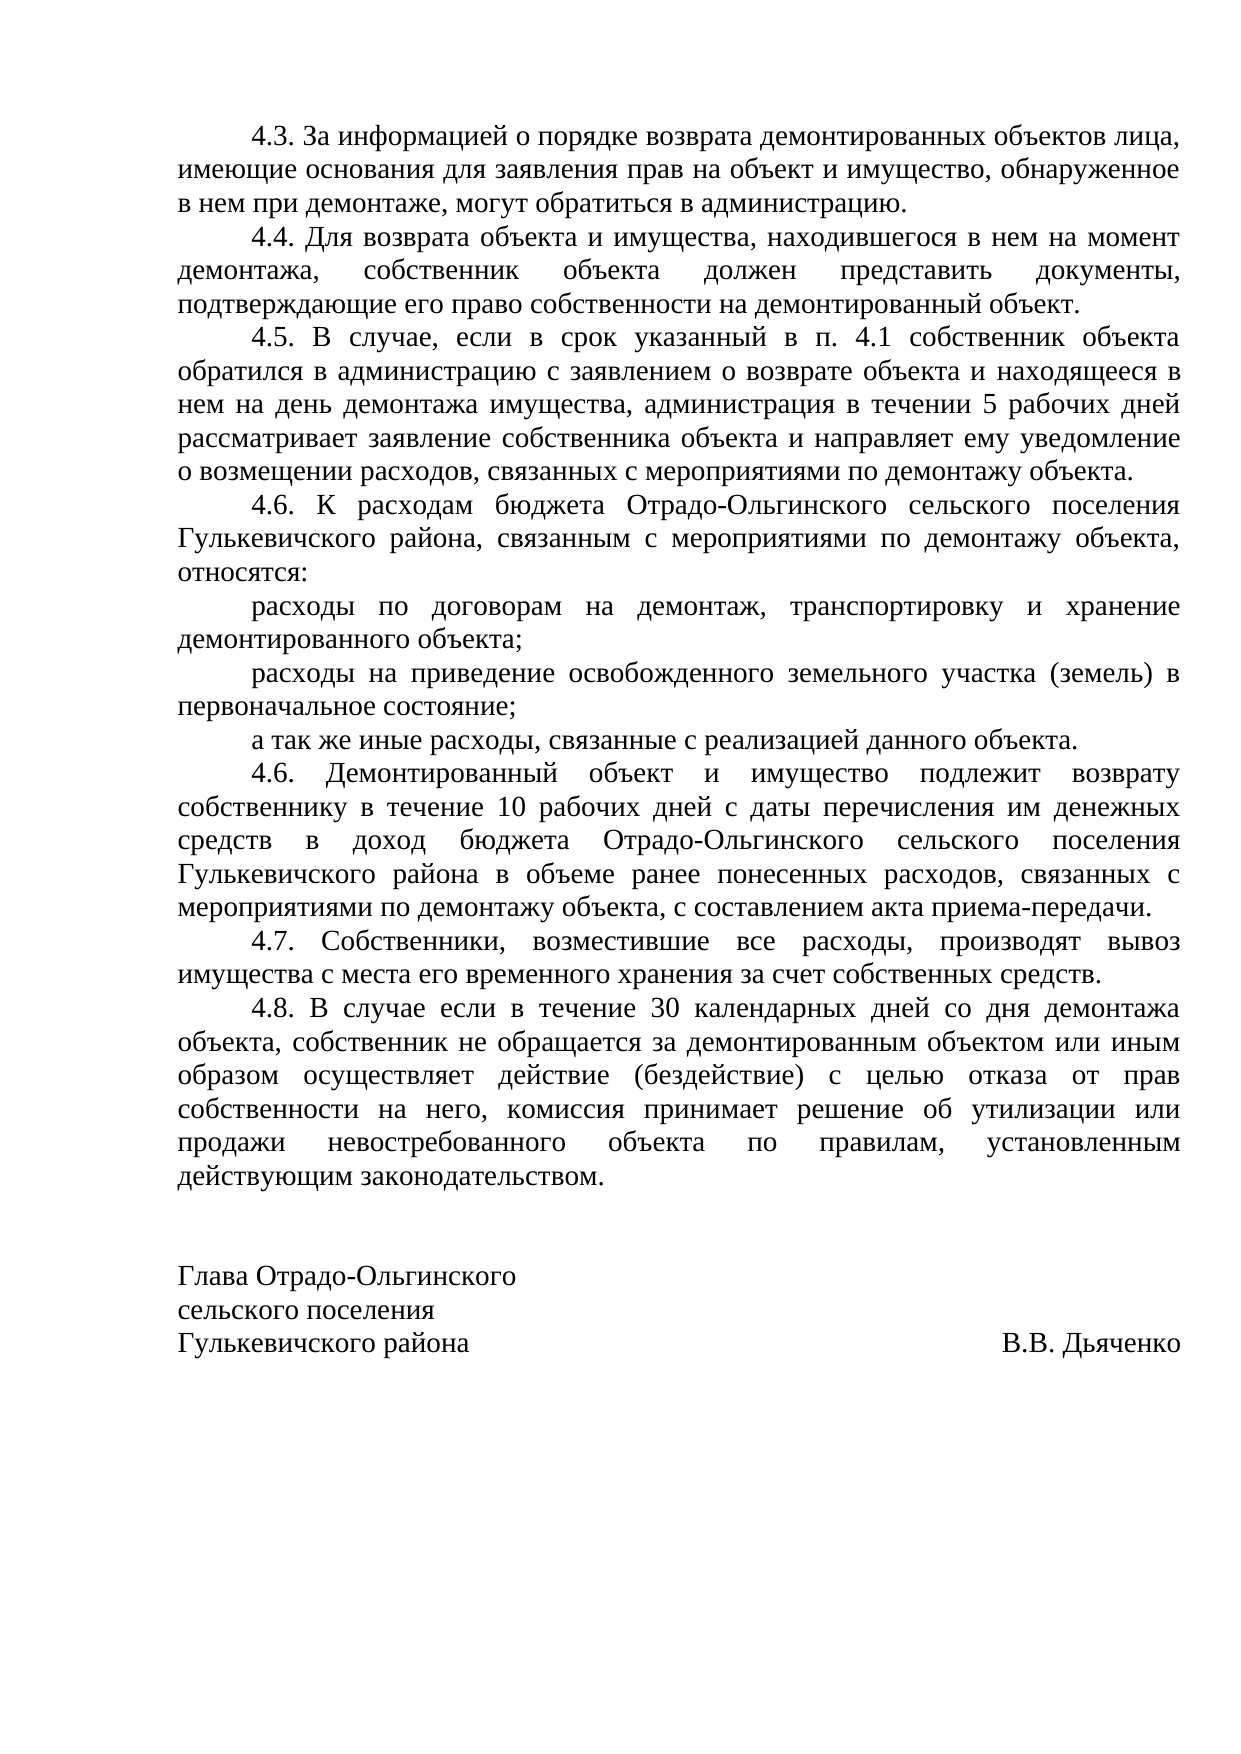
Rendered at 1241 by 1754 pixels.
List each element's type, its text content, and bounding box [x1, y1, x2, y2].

text Глава Отрадо-Ольгинского [177, 1258, 1181, 1292]
text 4.4. Для возврата объекта и имущества, находившегося в нем на момент демонтажа, собственник объекта должен представить документы, подтверждающие его право собственности на демонтированный объект. [177, 219, 1181, 319]
text 4.7. Собственники, возместившие все расходы, производят вывоз имущества с места его временного хранения за счет собственных средств. [177, 923, 1181, 990]
text сельского поселения [177, 1292, 1181, 1326]
text 4.3. За информацией о порядке возврата демонтированных объектов лица, имеющие основания для заявления прав на объект и имущество, обнаруженное в нем при демонтаже, могут обратиться в администрацию. [177, 118, 1181, 219]
text Гулькевичского района В.В. Дьяченко [177, 1326, 1181, 1359]
text 4.6. Демонтированный объект и имущество подлежит возврату собственнику в течение 10 рабочих дней с даты перечисления им денежных средств в доход бюджета Отрадо-Ольгинского сельского поселения Гулькевичского района в объеме ранее понесенных расходов, связанных с мероприятиями по демонтажу объекта, с составлением акта приема-передачи. [177, 755, 1181, 923]
text а так же иные расходы, связанные с реализацией данного объекта. [177, 722, 1181, 755]
text 4.6. К расходам бюджета Отрадо-Ольгинского сельского поселения Гулькевичского района, связанным с мероприятиями по демонтажу объекта, относятся: [177, 487, 1181, 588]
text расходы по договорам на демонтаж, транспортировку и хранение демонтированного объекта; [177, 588, 1181, 655]
text расходы на приведение освобожденного земельного участка (земель) в первоначальное состояние; [177, 655, 1181, 722]
text 4.5. В случае, если в срок указанный в п. 4.1 собственник объекта обратился в администрацию с заявлением о возврате объекта и находящееся в нем на день демонтажа имущества, администрация в течении 5 рабочих дней рассматривает заявление собственника объекта и направляет ему уведомление о возмещении расходов, связанных с мероприятиями по демонтажу объекта. [177, 319, 1181, 487]
text 4.8. В случае если в течение 30 календарных дней со дня демонтажа объекта, собственник не обращается за демонтированным объектом или иным образом осуществляет действие (бездействие) с целью отказа от прав собственности на него, комиссия принимает решение об утилизации или продажи невостребованного объекта по правилам, установленным действующим законодательством. [177, 990, 1181, 1191]
